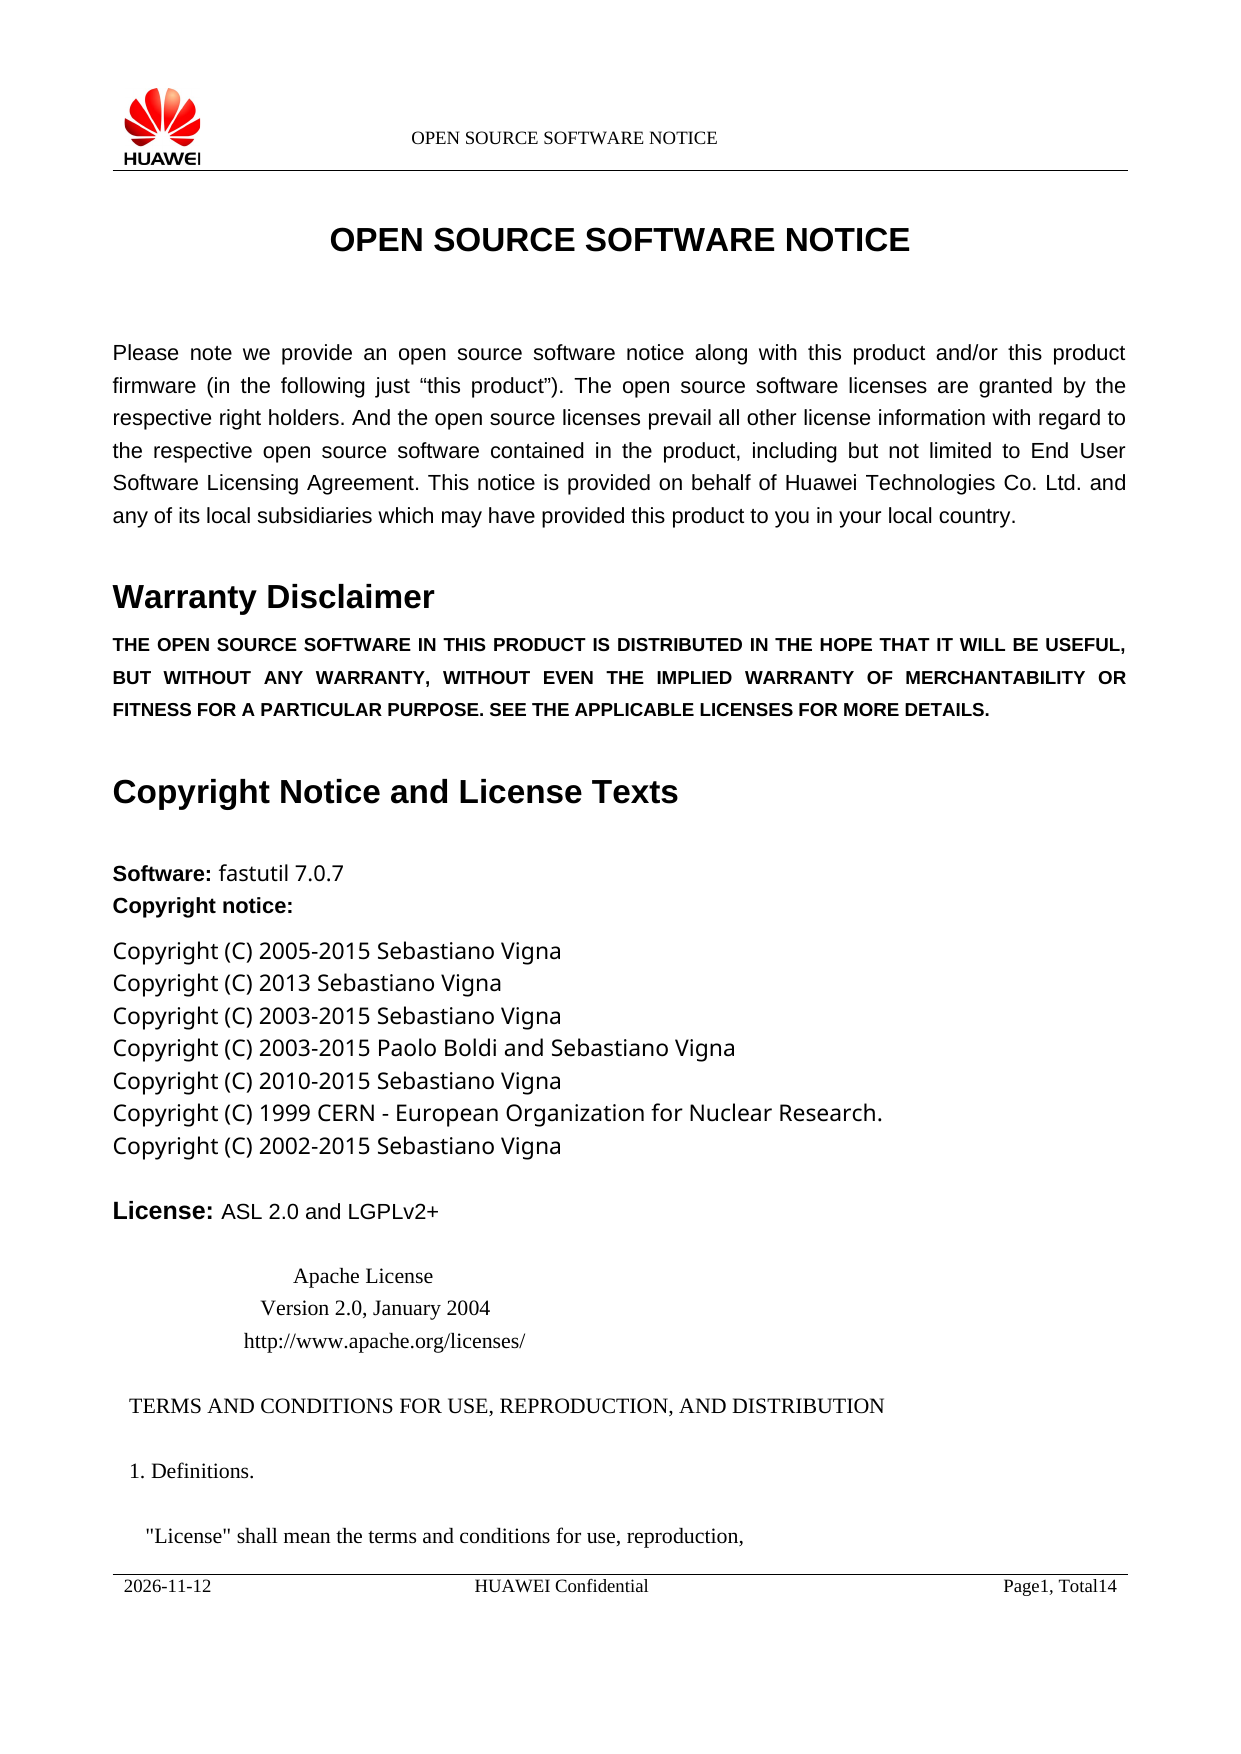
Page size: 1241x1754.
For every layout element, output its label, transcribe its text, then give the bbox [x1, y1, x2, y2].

text Copyright Notice and License Texts [112, 759, 1128, 824]
title Software: fastutil 7.0.7 [112, 856, 1128, 889]
text Copyright notice: [112, 889, 1128, 921]
text The open source software in this product is distributed in the hope that it will be useful, but WITHOUT ANY WARRANTY, without even the implied warranty of MERCHANTABILITY or FITNESS FOR A PARTICULAR PURPOSE. See the applicable licenses for more details. [112, 629, 1128, 726]
text Warranty Disclaimer [112, 564, 1128, 629]
text OPEN SOURCE SOFTWARE NOTICE [112, 206, 1128, 271]
text License: ASL 2.0 and LGPLv2+ [112, 1194, 1128, 1226]
picture [124, 88, 201, 165]
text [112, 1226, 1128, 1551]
text Please note we provide an open source software notice along with this product and/or this product firmware (in the following just “this product”). The open source software licenses are granted by the respective right holders. And the open source licenses prevail all other license information with regard to the respective open source software contained in the product, including but not limited to End User Software Licensing Agreement. This notice is provided on behalf of Huawei Technologies Co. Ltd. and any of its local subsidiaries which may have provided this product to you in your local country. [112, 336, 1128, 531]
text Copyright (C) 2005-2015 Sebastiano Vigna Copyright (C) 2013 Sebastiano Vigna Copyright (C) 2003-2015 Sebastiano Vigna Copyright (C) 2003-2015 Paolo Boldi and Sebastiano Vigna Copyright (C) 2010-2015 Sebastiano Vigna Copyright (C) 1999 CERN - European Organization for Nuclear Research. Copyright (C) 2002-2015 Sebastiano Vigna [112, 934, 1128, 1194]
